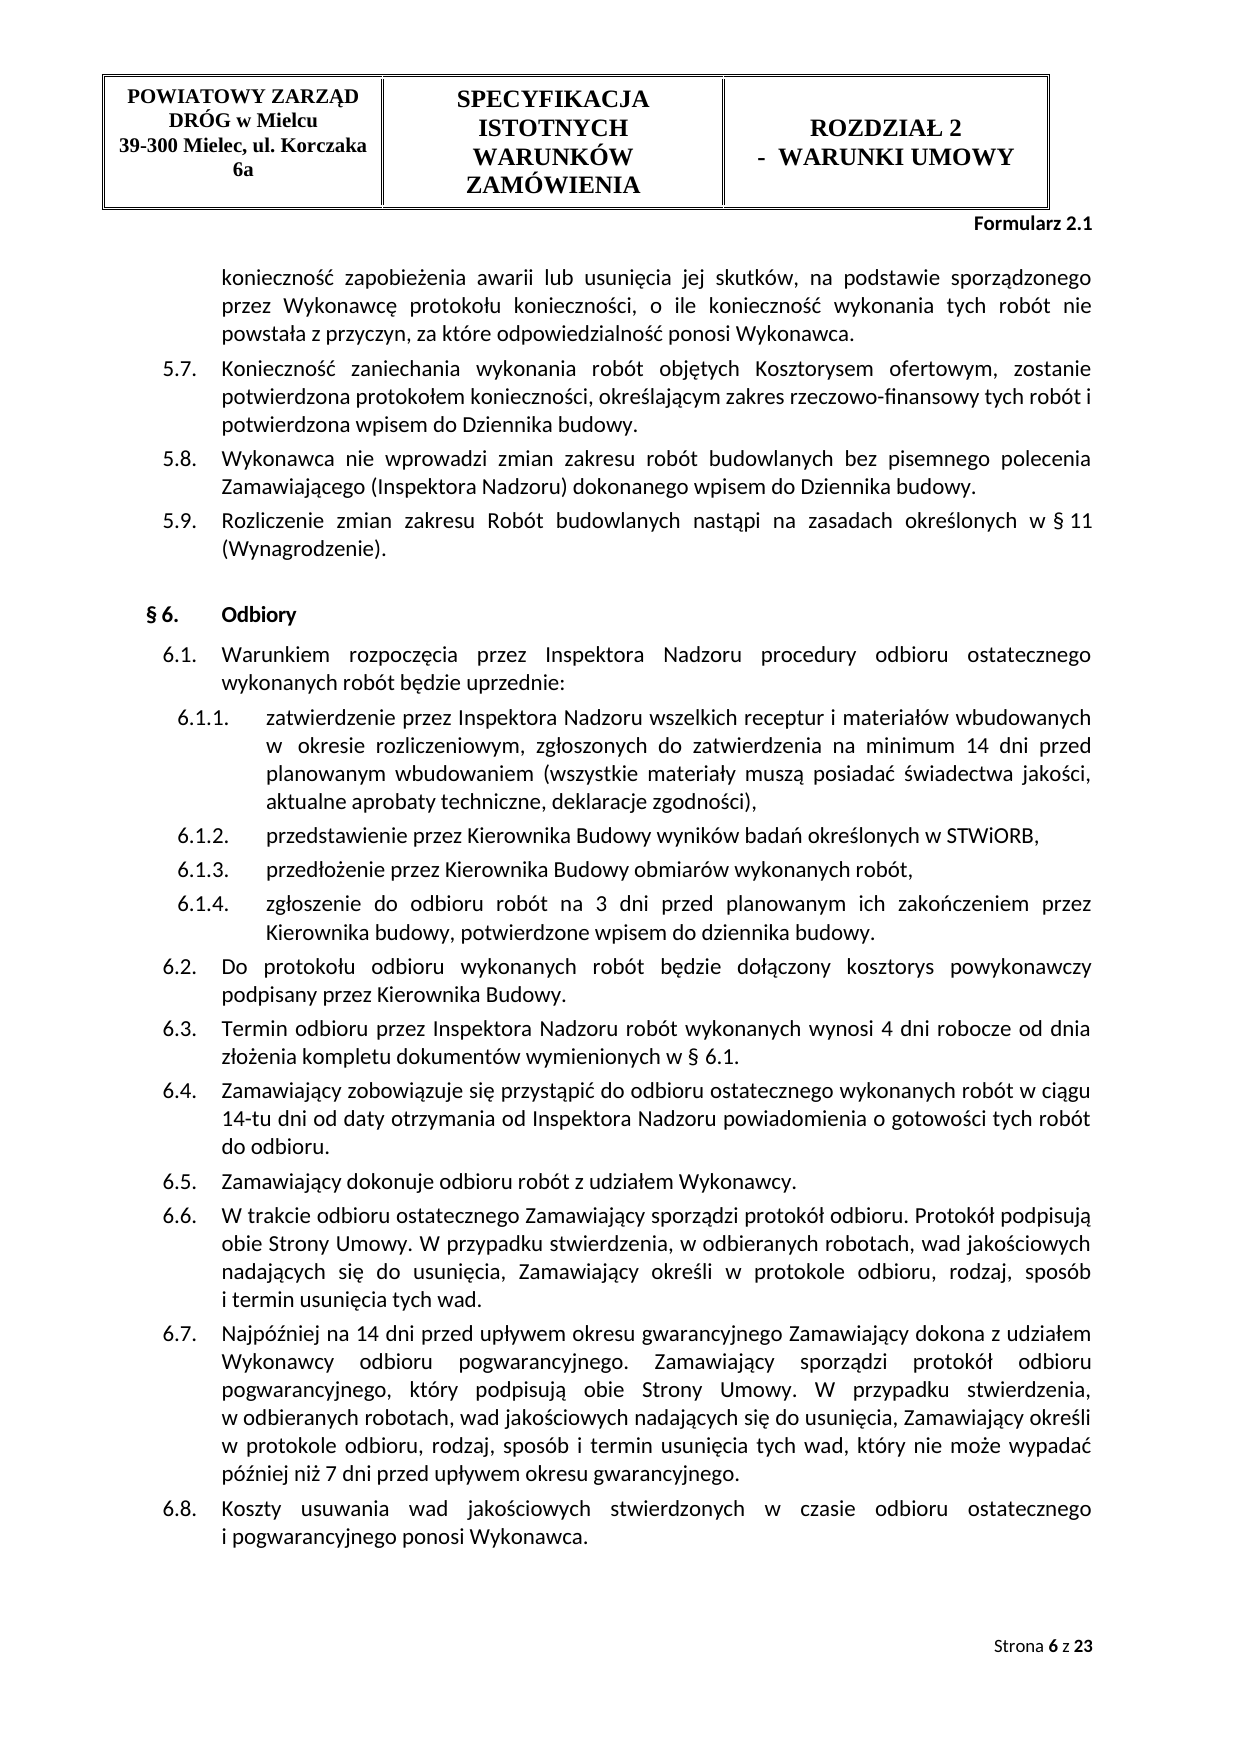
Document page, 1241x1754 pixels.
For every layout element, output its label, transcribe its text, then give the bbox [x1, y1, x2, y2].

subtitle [162, 263, 1093, 347]
subtitle Warunkiem rozpoczęcia przez Inspektora Nadzoru procedury odbioru ostatecznego wykonanych robót będzie uprzednie: [162, 640, 1093, 696]
subtitle przedłożenie przez Kierownika Budowy obmiarów wykonanych robót, [177, 855, 1093, 883]
subtitle Wykonawca nie wprowadzi zmian zakresu robót budowlanych bez pisemnego polecenia Zamawiającego (Inspektora Nadzoru) dokonanego wpisem do Dziennika budowy. [162, 444, 1093, 500]
subtitle zatwierdzenie przez Inspektora Nadzoru wszelkich receptur i materiałów wbudowanych w okresie rozliczeniowym, zgłoszonych do zatwierdzenia na minimum 14 dni przed planowanym wbudowaniem (wszystkie materiały muszą posiadać świadectwa jakości, aktualne aprobaty techniczne, deklaracje zgodności), [177, 703, 1093, 815]
subtitle Najpóźniej na 14 dni przed upływem okresu gwarancyjnego Zamawiający dokona z udziałem Wykonawcy odbioru pogwarancyjnego. Zamawiający sporządzi protokół odbioru pogwarancyjnego, który podpisują obie Strony Umowy. W przypadku stwierdzenia, w odbieranych robotach, wad jakościowych nadających się do usunięcia, Zamawiający określi w protokole odbioru, rodzaj, sposób i termin usunięcia tych wad, który nie może wypadać później niż 7 dni przed upływem okresu gwarancyjnego. [162, 1319, 1093, 1487]
subtitle Koszty usuwania wad jakościowych stwierdzonych w czasie odbioru ostatecznego i pogwarancyjnego ponosi Wykonawca. [162, 1494, 1093, 1550]
subtitle Zamawiający zobowiązuje się przystąpić do odbioru ostatecznego wykonanych robót w ciągu 14-tu dni od daty otrzymania od Inspektora Nadzoru powiadomienia o gotowości tych robót do odbioru. [162, 1076, 1093, 1161]
subtitle Odbiory [162, 600, 1093, 628]
subtitle Termin odbioru przez Inspektora Nadzoru robót wykonanych wynosi 4 dni robocze od dnia złożenia kompletu dokumentów wymienionych w § 6.1. [162, 1014, 1093, 1070]
subtitle Rozliczenie zmian zakresu Robót budowlanych nastąpi na zasadach określonych w § 11 (Wynagrodzenie). [162, 506, 1093, 562]
subtitle Do protokołu odbioru wykonanych robót będzie dołączony kosztorys powykonawczy podpisany przez Kierownika Budowy. [162, 952, 1093, 1008]
subtitle Konieczność zaniechania wykonania robót objętych Kosztorysem ofertowym, zostanie potwierdzona protokołem konieczności, określającym zakres rzeczowo-finansowy tych robót i potwierdzona wpisem do Dziennika budowy. [162, 354, 1093, 438]
subtitle Zamawiający dokonuje odbioru robót z udziałem Wykonawcy. [162, 1167, 1093, 1195]
subtitle W trakcie odbioru ostatecznego Zamawiający sporządzi protokół odbioru. Protokół podpisują obie Strony Umowy. W przypadku stwierdzenia, w odbieranych robotach, wad jakościowych nadających się do usunięcia, Zamawiający określi w protokole odbioru, rodzaj, sposób i termin usunięcia tych wad. [162, 1201, 1093, 1313]
subtitle przedstawienie przez Kierownika Budowy wyników badań określonych w STWiORB, [177, 821, 1093, 849]
subtitle zgłoszenie do odbioru robót na 3 dni przed planowanym ich zakończeniem przez Kierownika budowy, potwierdzone wpisem do dziennika budowy. [177, 889, 1093, 946]
